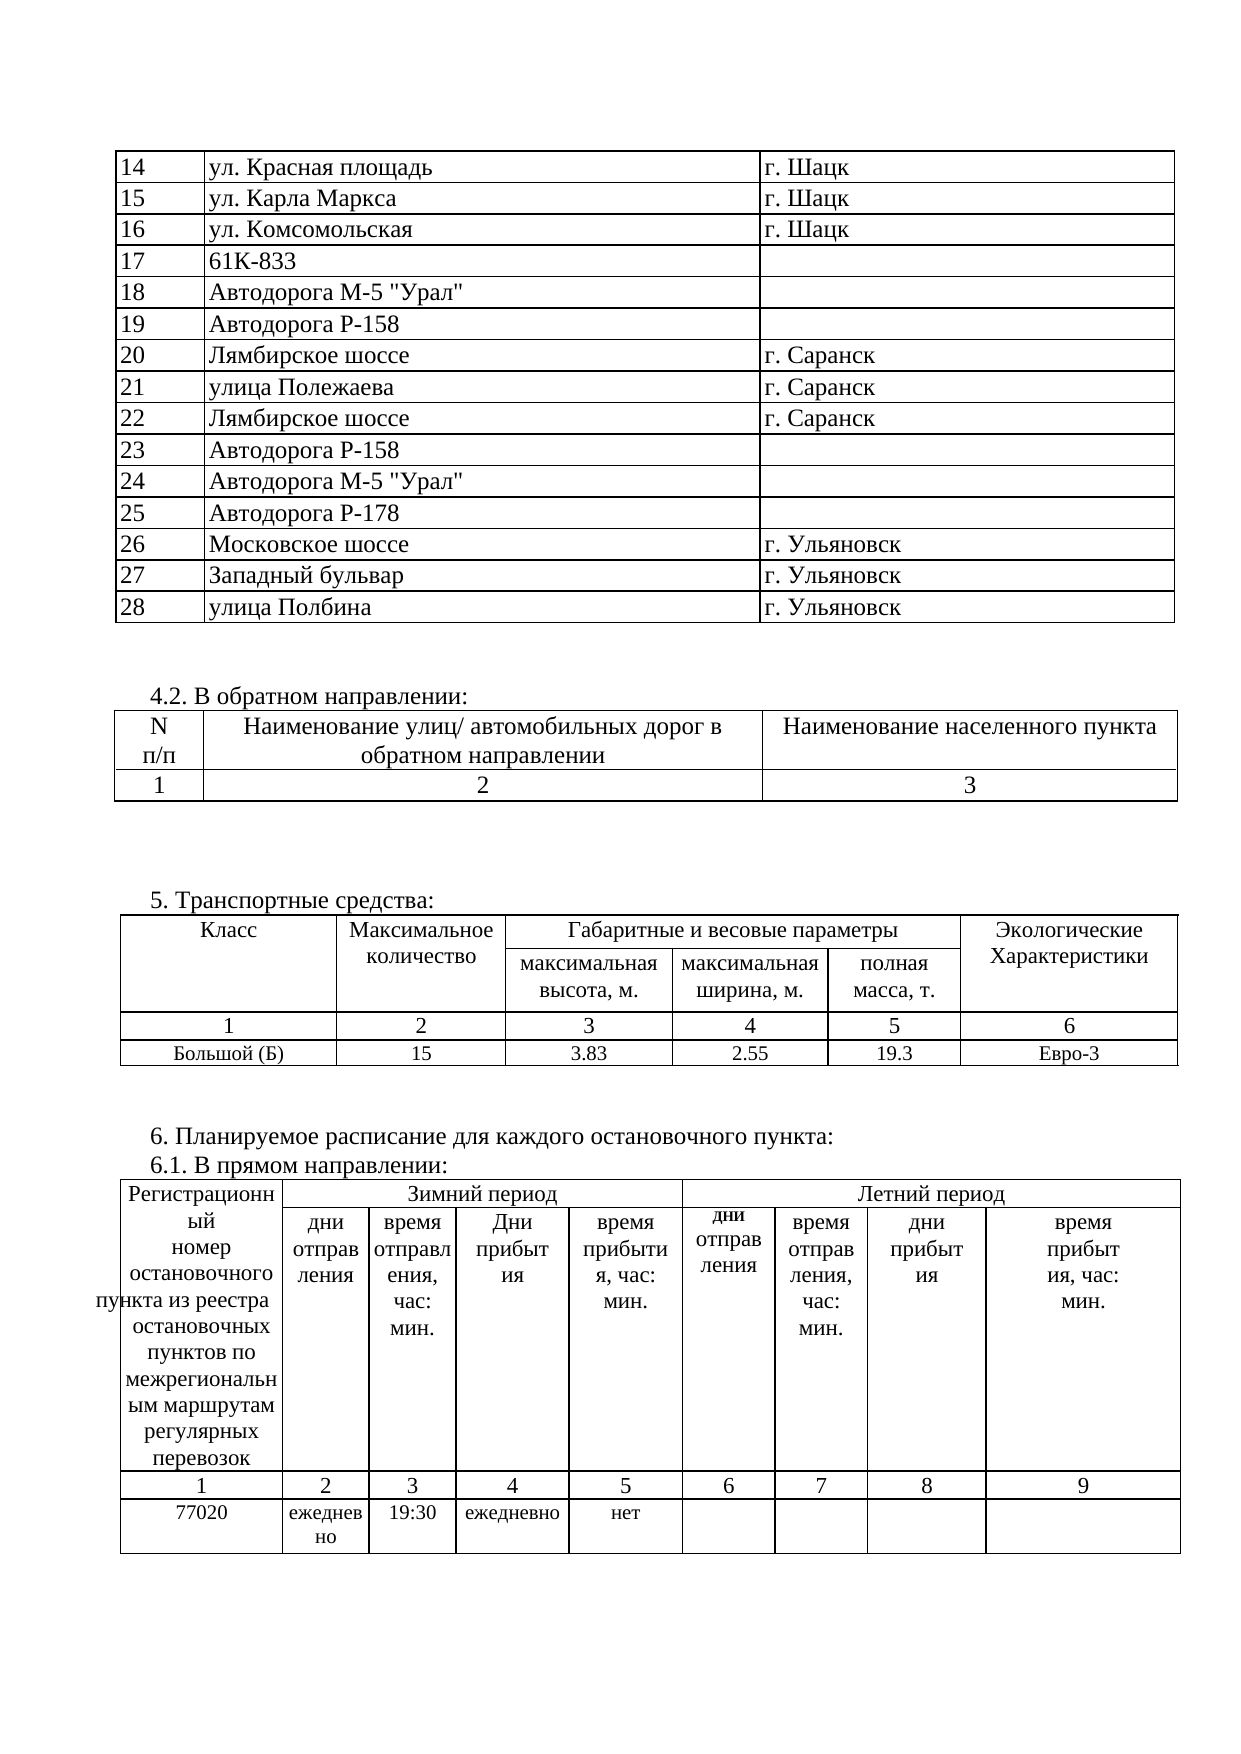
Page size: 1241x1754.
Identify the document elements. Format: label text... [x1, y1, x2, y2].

table_cell г. Шацк [761, 183, 1174, 213]
table_header Экологические Характеристики [961, 916, 1177, 1011]
table_cell 1 [121, 1472, 282, 1498]
table_cell 15 [117, 183, 204, 213]
table_cell 3.83 [506, 1041, 672, 1064]
table_cell 27 [117, 561, 204, 590]
table_cell г. Шацк [761, 152, 1174, 181]
table_cell [987, 1500, 1180, 1552]
table_cell 19.3 [829, 1041, 960, 1064]
table_cell 22 [117, 403, 204, 433]
table_header Максимальное количество [337, 916, 505, 1011]
table_cell 77020 [121, 1500, 282, 1552]
table_cell дни отправ ления [283, 1208, 368, 1470]
table_cell 3 [370, 1472, 455, 1498]
table_cell время прибыти я, час: мин. [570, 1208, 682, 1470]
table_cell [761, 309, 1174, 339]
table_cell 25 [117, 498, 204, 527]
table_cell 14 [117, 152, 204, 181]
table_cell время прибыт ия, час: мин. [987, 1208, 1180, 1470]
table_cell время отправ ления, час: мин. [776, 1208, 867, 1470]
table_cell Автодорога Р-158 [205, 435, 759, 464]
table_cell Большой (Б) [121, 1041, 336, 1064]
table_cell ДНИ отправ ления [683, 1208, 774, 1470]
table_cell 2.55 [673, 1041, 827, 1064]
table_cell 16 [117, 215, 204, 244]
table_cell [776, 1500, 867, 1552]
table_cell Лямбирское шоссе [205, 403, 759, 433]
table_cell [761, 466, 1174, 496]
table_cell полная масса, т. [829, 949, 960, 1011]
table_cell 21 [117, 372, 204, 402]
table_cell 18 [117, 277, 204, 307]
table_cell 5 [570, 1472, 682, 1498]
table_cell г. Ульяновск [761, 529, 1174, 559]
table_cell г. Саранск [761, 340, 1174, 370]
table_cell 3 [763, 769, 1177, 800]
table_cell 2 [283, 1472, 368, 1498]
table_cell 7 [776, 1472, 867, 1498]
table_cell г. Шацк [761, 215, 1174, 244]
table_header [121, 1180, 282, 1470]
table_cell 26 [117, 529, 204, 559]
table_cell Евро-3 [961, 1041, 1177, 1064]
table_cell улица Полбина [205, 592, 759, 622]
table_header Зимний период [283, 1180, 682, 1207]
table_cell 17 [117, 246, 204, 276]
table_cell 9 [987, 1472, 1180, 1498]
table_cell 5 [829, 1013, 960, 1039]
table_cell дни прибыт ия [868, 1208, 985, 1470]
table_cell нет [570, 1500, 682, 1552]
table_cell 2 [337, 1013, 505, 1039]
table_cell 6 [683, 1472, 774, 1498]
table_header Летний период [683, 1180, 1180, 1207]
text 5. Транспортные средства: [150, 886, 1090, 914]
table_cell 4 [673, 1013, 827, 1039]
table_cell [868, 1500, 985, 1552]
table_header N п/п [115, 711, 203, 769]
text 6.1. В прямом направлении: [150, 1150, 1090, 1179]
table_cell г. Саранск [761, 372, 1174, 402]
table_cell Автодорога М-5 "Урал" [205, 277, 759, 307]
table_cell [761, 435, 1174, 464]
table_cell Западный бульвар [205, 561, 759, 590]
table_cell 1 [121, 1013, 336, 1039]
table_cell 15 [337, 1041, 505, 1064]
table_cell 2 [204, 770, 762, 800]
table_cell [683, 1500, 774, 1552]
table_cell г. Ульяновск [761, 592, 1174, 622]
table_cell 19:30 [370, 1500, 455, 1552]
table_cell 20 [117, 340, 204, 370]
table_cell ул. Комсомольская [205, 215, 759, 244]
table_cell ежедневно [457, 1500, 568, 1552]
table_cell 61К-833 [205, 246, 759, 276]
table_cell время отправл ения, час: мин. [370, 1208, 455, 1470]
table_cell ул. Карла Маркса [205, 183, 759, 213]
table_cell 28 [117, 592, 204, 622]
table_cell ежедневно [283, 1500, 368, 1552]
table_cell максимальная ширина, м. [673, 949, 827, 1011]
table_cell ул. Красная площадь [205, 152, 759, 181]
table_cell г. Саранск [761, 403, 1174, 433]
table_cell 4 [457, 1472, 568, 1498]
table_cell 24 [117, 466, 204, 496]
table_cell 8 [868, 1472, 985, 1498]
table_cell 6 [961, 1013, 1177, 1039]
table_cell Автодорога Р-158 [205, 309, 759, 339]
table_cell Автодорога М-5 "Урал" [205, 466, 759, 496]
text 4.2. В обратном направлении: [150, 681, 1090, 710]
table_cell [761, 246, 1174, 276]
table_cell Московское шоссе [205, 529, 759, 559]
table_cell Лямбирское шоссе [205, 340, 759, 370]
table_header Наименование улиц/ автомобильных дорог в обратном направлении [204, 711, 762, 769]
table_cell 19 [117, 309, 204, 339]
text 6. Планируемое расписание для каждого остановочного пункта: [150, 1121, 1090, 1150]
table_cell [761, 277, 1174, 307]
table_cell [761, 498, 1174, 527]
table_cell 23 [117, 435, 204, 464]
table_header Наименование населенного пункта [763, 711, 1177, 769]
table_cell улица Полежаева [205, 372, 759, 402]
table_cell 3 [506, 1013, 672, 1039]
table_cell максимальная высота, м. [506, 949, 672, 1011]
table_cell 1 [115, 770, 203, 800]
table_header Класс [121, 916, 336, 1011]
table_cell г. Ульяновск [761, 561, 1174, 590]
table_cell Автодорога Р-178 [205, 498, 759, 527]
table_cell Дни прибыт ия [457, 1208, 568, 1470]
table_header Габаритные и весовые параметры [506, 916, 960, 948]
